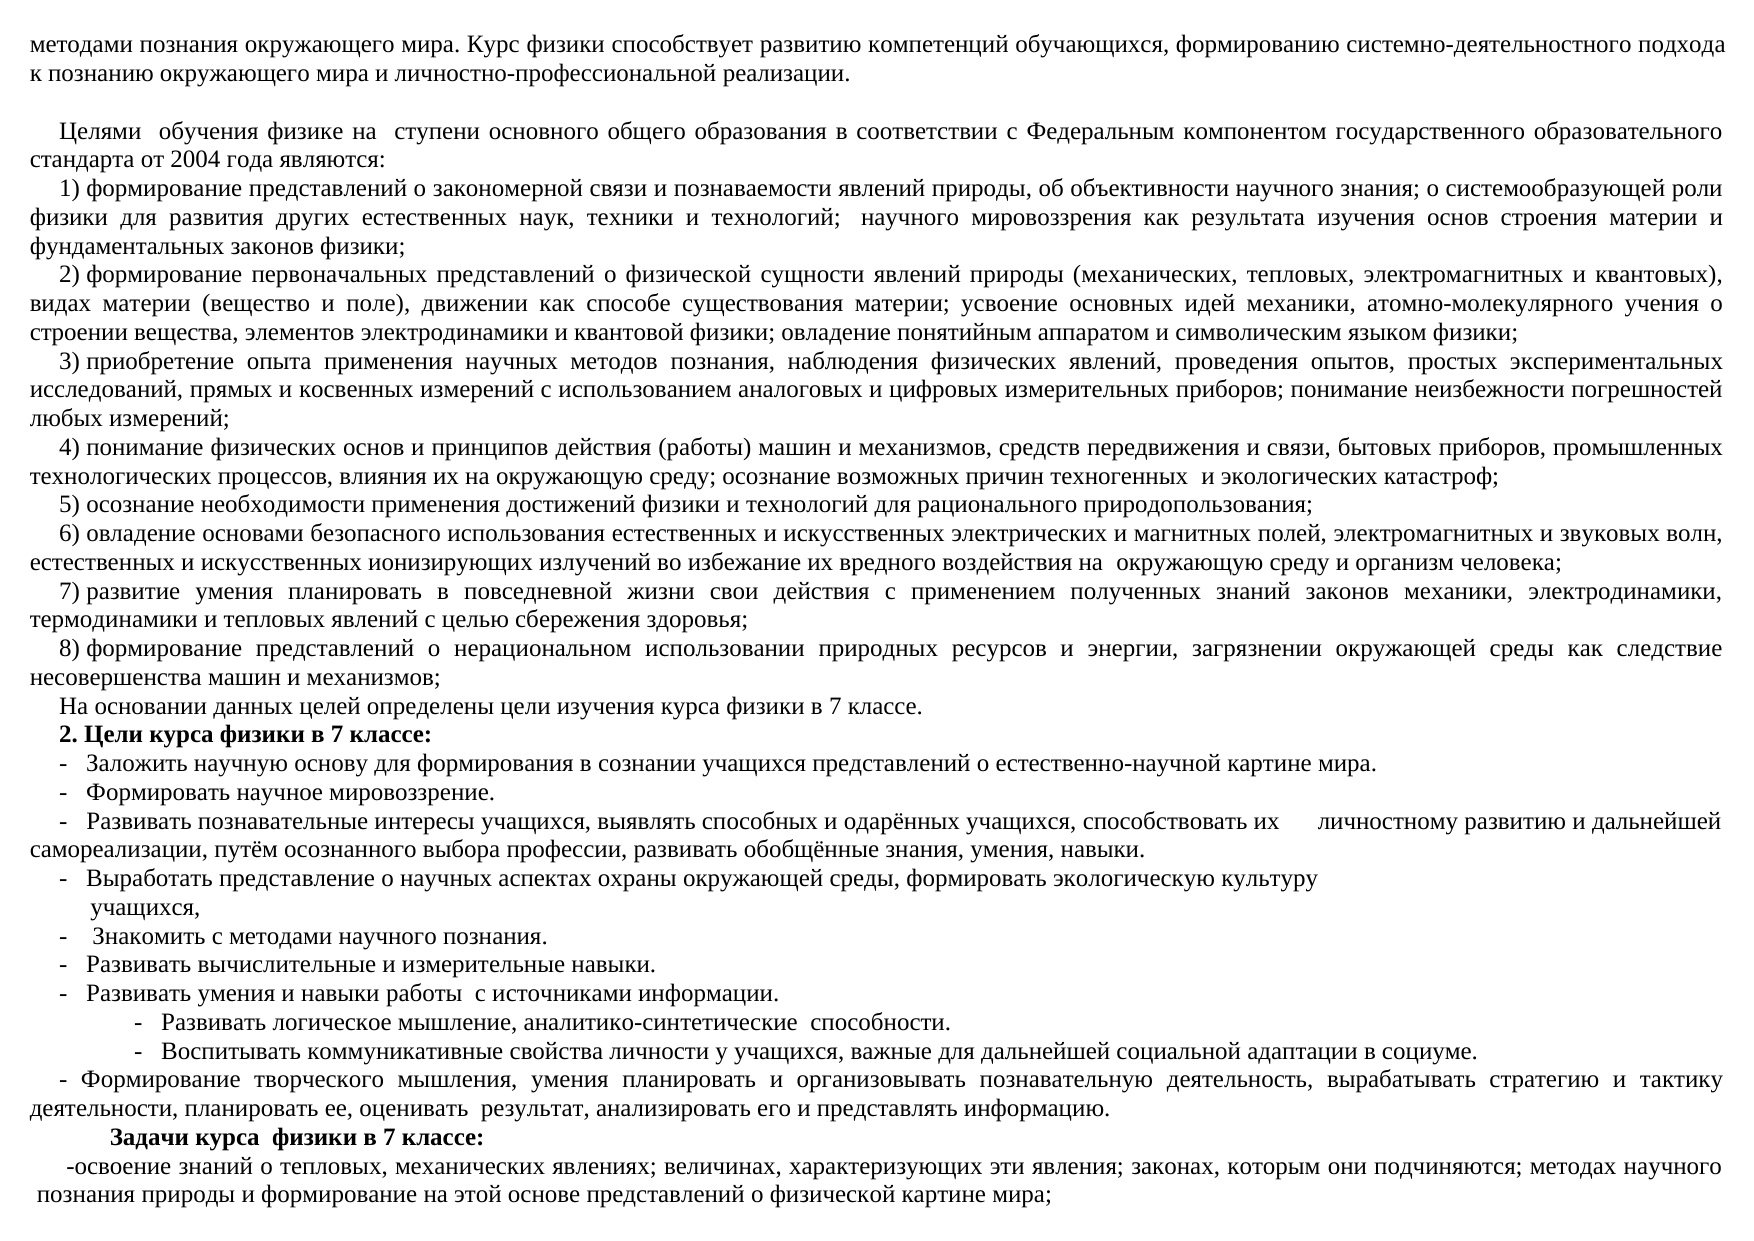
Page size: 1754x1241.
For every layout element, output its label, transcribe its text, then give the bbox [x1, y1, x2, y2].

text - Развивать логическое мышление, аналитико-синтетические способности. [104, 1007, 1754, 1036]
text - Воспитывать коммуникативные свойства личности у учащихся, важные для дальнейшей социальной адаптации в социуме. [104, 1036, 1754, 1064]
text 2) формирование первоначальных представлений о физической сущности явлений природы (механических, тепловых, электромагнитных и квантовых), видах материи (вещество и поле), движении как способе существования материи; усвоение основных идей механики, атомно-молекулярного учения о строении вещества, элементов электродинамики и квантовой физики; овладение понятийным аппаратом и символическим языком физики; [29, 259, 1724, 346]
text - Развивать умения и навыки работы с источниками информации. [29, 978, 1724, 1007]
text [29, 29, 1728, 87]
text -освоение знаний о тепловых, механических явлениях; величинах, характеризующих эти явления; законах, которым они подчиняются; методах научного познания природы и формирование на этой основе представлений о физической картине мира; [37, 1151, 1724, 1208]
text Целями обучения физике на ступени основного общего образования в соответствии с Федеральным компонентом государственного образовательного стандарта от 2004 года являются: [29, 116, 1724, 173]
text - Развивать познавательные интересы учащихся, выявлять способных и одарённых учащихся, способствовать их личностному развитию и дальнейшей самореализации, путём осознанного выбора профессии, развивать обобщённые знания, умения, навыки. [29, 806, 1724, 863]
text - Знакомить с методами научного познания. [29, 921, 1724, 949]
text 4) понимание физических основ и принципов действия (работы) машин и механизмов, средств передвижения и связи, бытовых приборов, промышленных технологических процессов, влияния их на окружающую среду; осознание возможных причин техногенных и экологических катастроф; [29, 432, 1724, 489]
text - Формировать научное мировоззрение. [29, 777, 1724, 806]
text 1) формирование представлений о закономерной связи и познаваемости явлений природы, об объективности научного знания; о системообразующей роли физики для развития других естественных наук, техники и технологий; научного мировоззрения как результата изучения основ строения материи и фундаментальных законов физики; [29, 173, 1724, 259]
text 3) приобретение опыта применения научных методов познания, наблюдения физических явлений, проведения опытов, простых экспериментальных исследований, прямых и косвенных измерений с использованием аналоговых и цифровых измерительных приборов; понимание неизбежности погрешностей любых измерений; [29, 346, 1724, 432]
text Задачи курса физики в 7 классе: [36, 1122, 1724, 1151]
text - Заложить научную основу для формирования в сознании учащихся представлений о естественно-научной картине мира. [29, 748, 1724, 777]
text 5) осознание необходимости применения достижений физики и технологий для рационального природопользования; [29, 489, 1724, 518]
text 6) овладение основами безопасного использования естественных и искусственных электрических и магнитных полей, электромагнитных и звуковых волн, естественных и искусственных ионизирующих излучений во избежание их вредного воздействия на окружающую среду и организм человека; [29, 518, 1724, 576]
text 8) формирование представлений о нерациональном использовании природных ресурсов и энергии, загрязнении окружающей среды как следствие несовершенства машин и механизмов; [29, 633, 1724, 691]
text 2. Цели курса физики в 7 классе: [29, 719, 1724, 748]
text - Формирование творческого мышления, умения планировать и организовывать познавательную деятельность, вырабатывать стратегию и тактику деятельности, планировать ее, оценивать результат, анализировать его и представлять информацию. [29, 1064, 1724, 1122]
text - Развивать вычислительные и измерительные навыки. [29, 949, 1724, 978]
text учащихся, [29, 892, 1724, 921]
text - Выработать представление о научных аспектах охраны окружающей среды, формировать экологическую культуру [29, 863, 1724, 892]
text На основании данных целей определены цели изучения курса физики в 7 классе. [29, 691, 1724, 719]
text 7) развитие умения планировать в повседневной жизни свои действия с применением полученных знаний законов механики, электродинамики, термодинамики и тепловых явлений с целью сбережения здоровья; [29, 576, 1724, 633]
